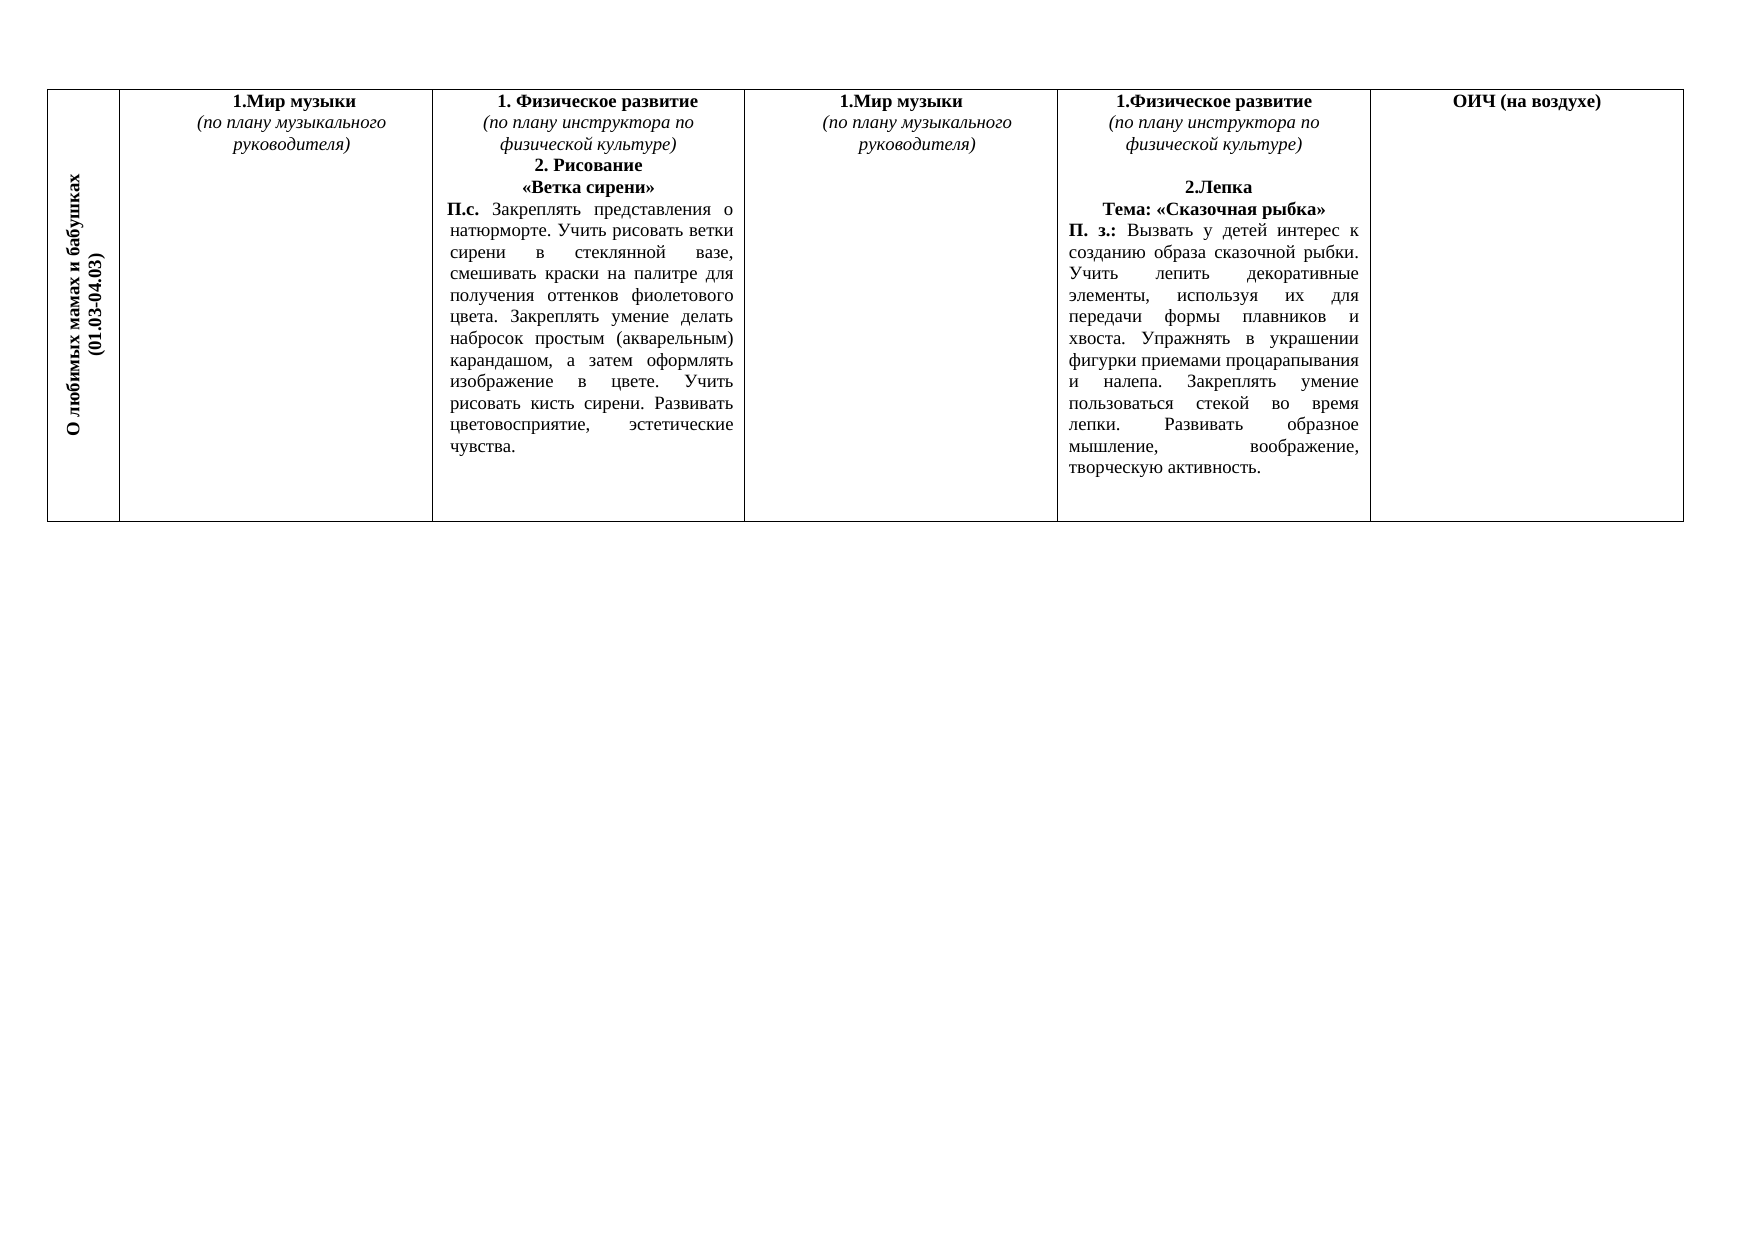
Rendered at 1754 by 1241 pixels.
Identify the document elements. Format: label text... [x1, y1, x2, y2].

table_cell 1.Физическое развитие (по плану инструктора по физической культуре) 2.Лепка Тема: «Сказочная рыбка» П. з.: Вызвать у детей интерес к созданию образа сказочной рыбки. Учить лепить декоративные элементы, используя их для передачи формы плавников и хвоста. Упражнять в украшении фигурки приемами процарапывания и налепа. Закреплять умение пользоваться стекой во время лепки. Развивать образное мышление, воображение, творческую активность. [1058, 90, 1370, 521]
table_cell 1.Мир музыки (по плану музыкального руководителя) [745, 90, 1057, 521]
table_cell 1.Мир музыки (по плану музыкального руководителя) [120, 90, 432, 521]
table_cell 1. Физическое развитие (по плану инструктора по физической культуре) 2. Рисование «Ветка сирени» П.с. Закреплять представления о натюрморте. Учить рисовать ветки сирени в стеклянной вазе, смешивать краски на палитре для получения оттенков фиолетового цвета. Закреплять умение делать набросок простым (акварельным) карандашом, а затем оформлять изображение в цвете. Учить рисовать кисть сирени. Развивать цветовосприятие, эстетические чувства. [433, 90, 744, 521]
table_cell ОИЧ (на воздухе) [1371, 90, 1683, 521]
table_cell О любимых мамах и бабушках (01.03-04.03) [48, 90, 119, 521]
